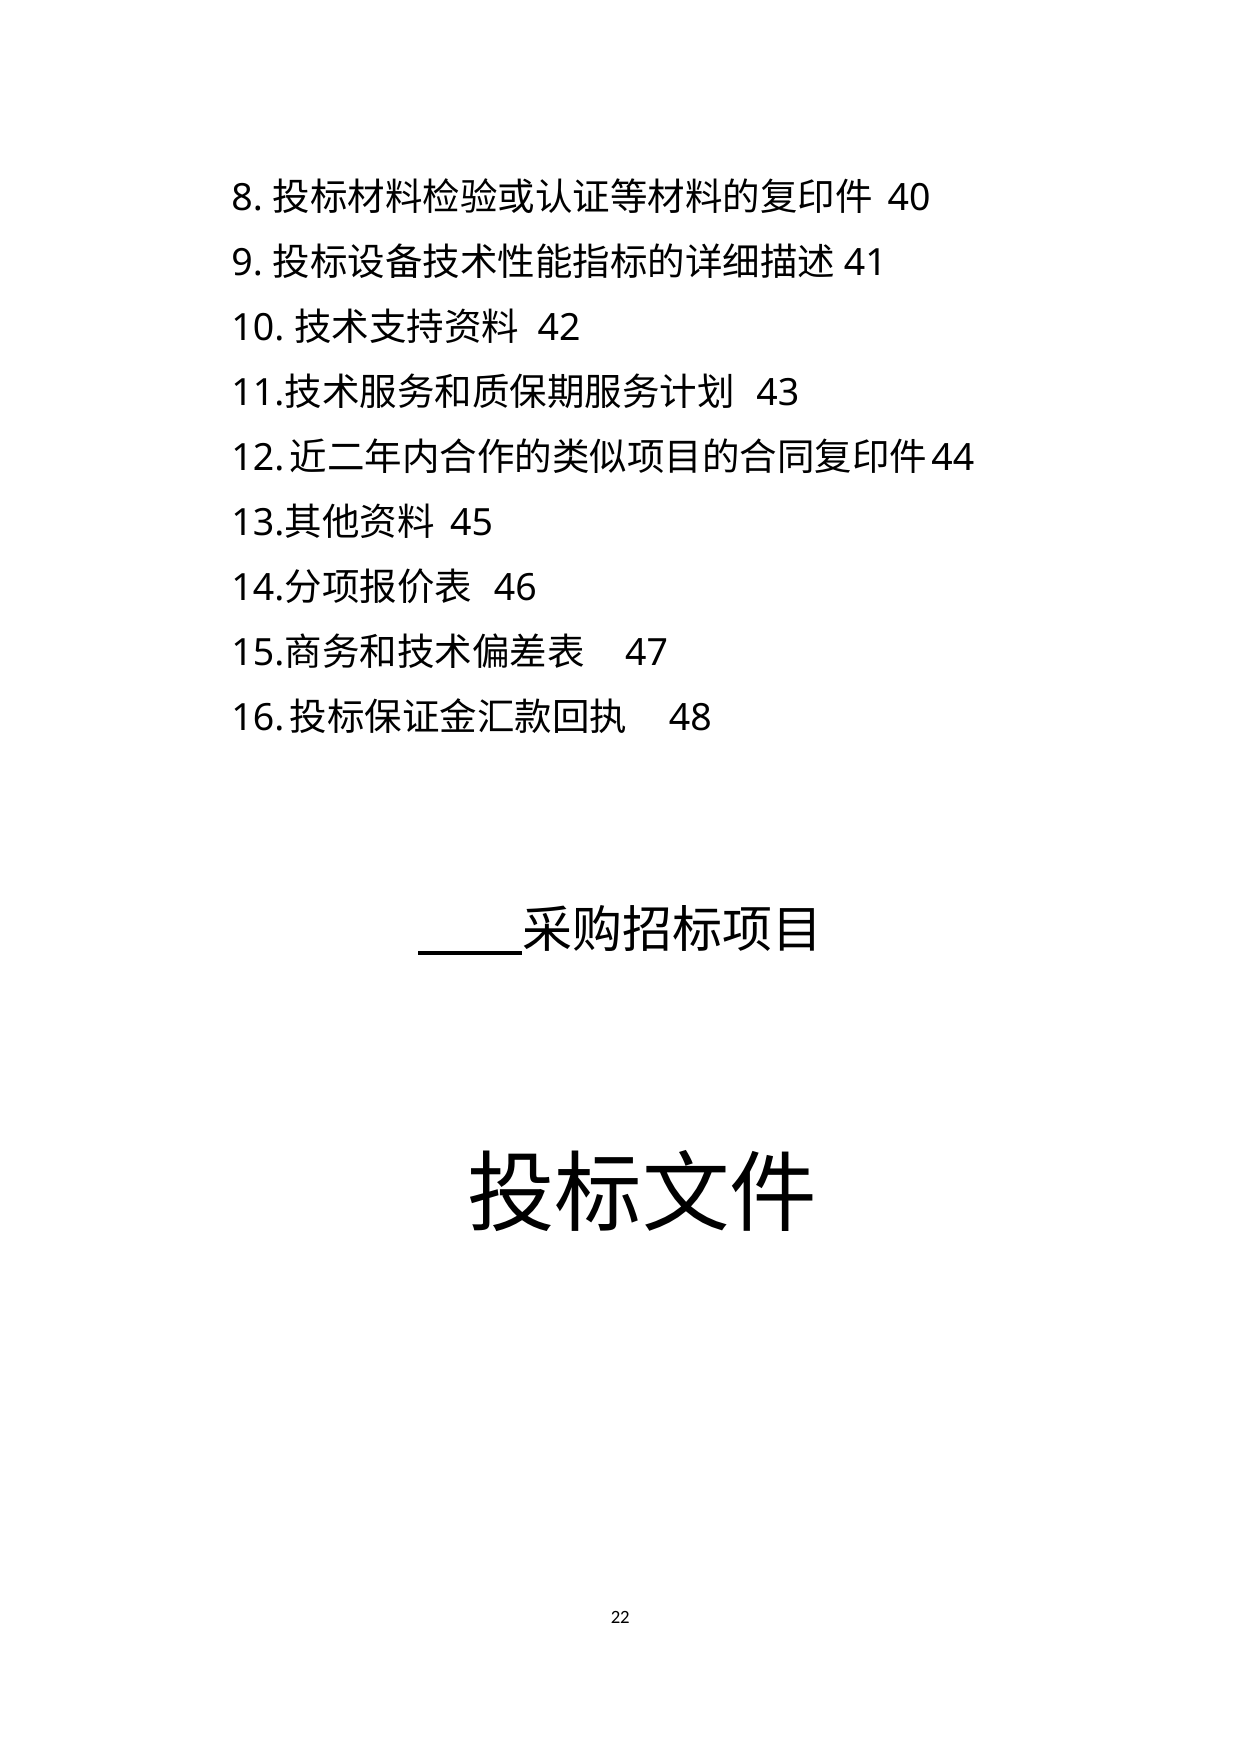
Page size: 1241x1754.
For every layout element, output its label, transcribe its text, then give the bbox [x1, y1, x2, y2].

text 15.商务和技术偏差表 47 [231, 617, 1053, 682]
text 10. 技术支持资料 42 [231, 292, 1053, 357]
text 16. 投标保证金汇款回执 48 [231, 682, 1053, 747]
text 8. 投标材料检验或认证等材料的复印件 40 [231, 162, 1053, 227]
text 14.分项报价表 46 [231, 552, 1053, 617]
text 投标文件 [231, 1121, 1053, 1251]
text 9. 投标设备技术性能指标的详细描述 41 [231, 227, 1053, 292]
text 13.其他资料 45 [231, 487, 1053, 552]
text 11.技术服务和质保期服务计划 43 [231, 357, 1053, 422]
text 采购招标项目 [187, 877, 1053, 974]
text 12. 近二年内合作的类似项目的合同复印件 44 [231, 422, 1053, 487]
